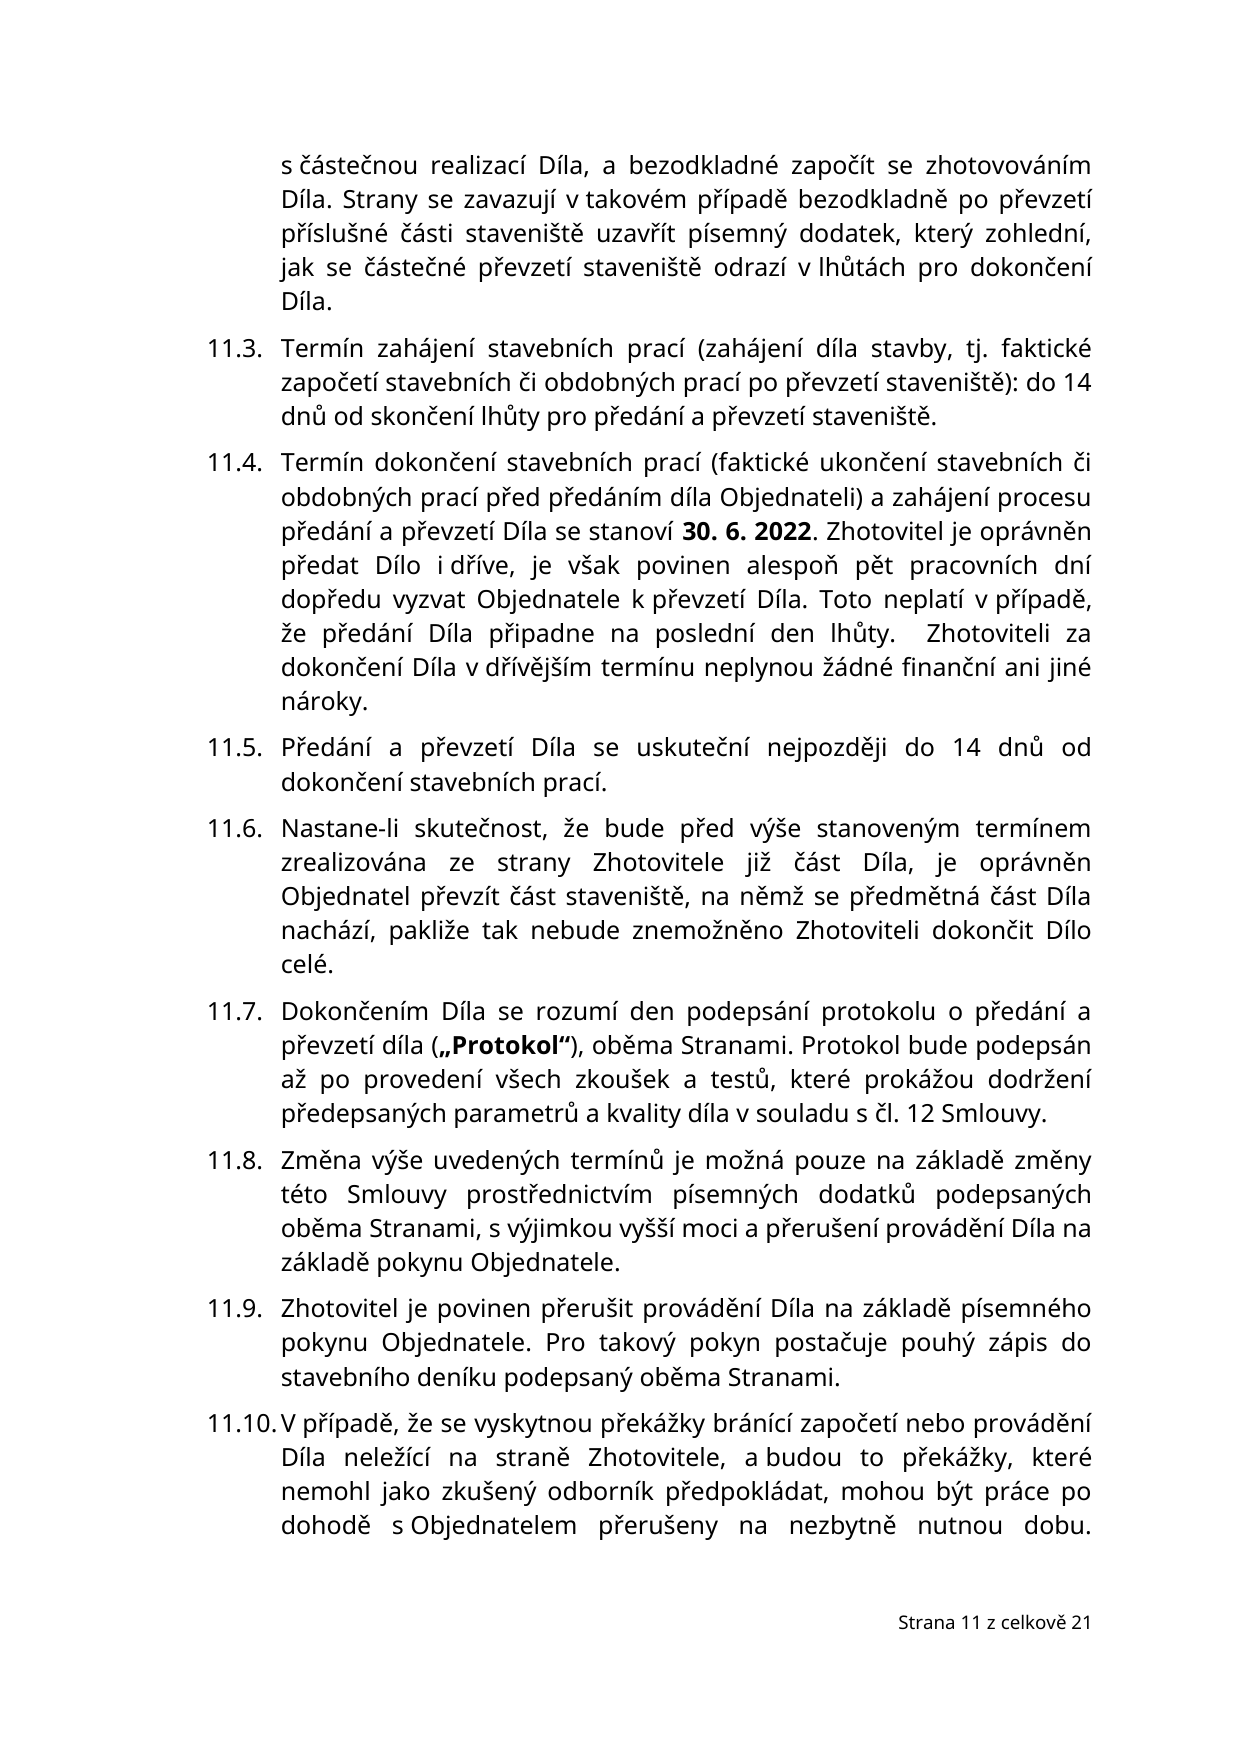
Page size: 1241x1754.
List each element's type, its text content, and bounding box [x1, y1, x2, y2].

text Předání a převzetí Díla se uskuteční nejpozději do 14 dnů od dokončení stavebních prací. [207, 730, 1093, 798]
text Termín zahájení stavebních prací (zahájení díla stavby, tj. faktické započetí stavebních či obdobných prací po převzetí staveniště): do 14 dnů od skončení lhůty pro předání a převzetí staveniště. [207, 330, 1093, 433]
text Zhotovitel je povinen přerušit provádění Díla na základě písemného pokynu Objednatele. Pro takový pokyn postačuje pouhý zápis do stavebního deníku podepsaný oběma Stranami. [207, 1291, 1093, 1393]
text Termín dokončení stavebních prací (faktické ukončení stavebních či obdobných prací před předáním díla Objednateli) a zahájení procesu předání a převzetí Díla se stanoví 30. 6. 2022. Zhotovitel je oprávněn předat Dílo i dříve, je však povinen alespoň pět pracovních dní dopředu vyzvat Objednatele k převzetí Díla. Toto neplatí v případě, že předání Díla připadne na poslední den lhůty. Zhotoviteli za dokončení Díla v dřívějším termínu neplynou žádné finanční ani jiné nároky. [207, 445, 1093, 718]
text Změna výše uvedených termínů je možná pouze na základě změny této Smlouvy prostřednictvím písemných dodatků podepsaných oběma Stranami, s výjimkou vyšší moci a přerušení provádění Díla na základě pokynu Objednatele. [207, 1142, 1093, 1278]
text Nastane-li skutečnost, že bude před výše stanoveným termínem zrealizována ze strany Zhotovitele již část Díla, je oprávněn Objednatel převzít část staveniště, na němž se předmětná část Díla nachází, pakliže tak nebude znemožněno Zhotoviteli dokončit Dílo celé. [207, 811, 1093, 981]
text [207, 148, 1093, 318]
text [207, 1406, 1093, 1542]
text Dokončením Díla se rozumí den podepsání protokolu o předání a převzetí díla („Protokol“), oběma Stranami. Protokol bude podepsán až po provedení všech zkoušek a testů, které prokážou dodržení předepsaných parametrů a kvality díla v souladu s čl. 12 Smlouvy. [207, 993, 1093, 1130]
